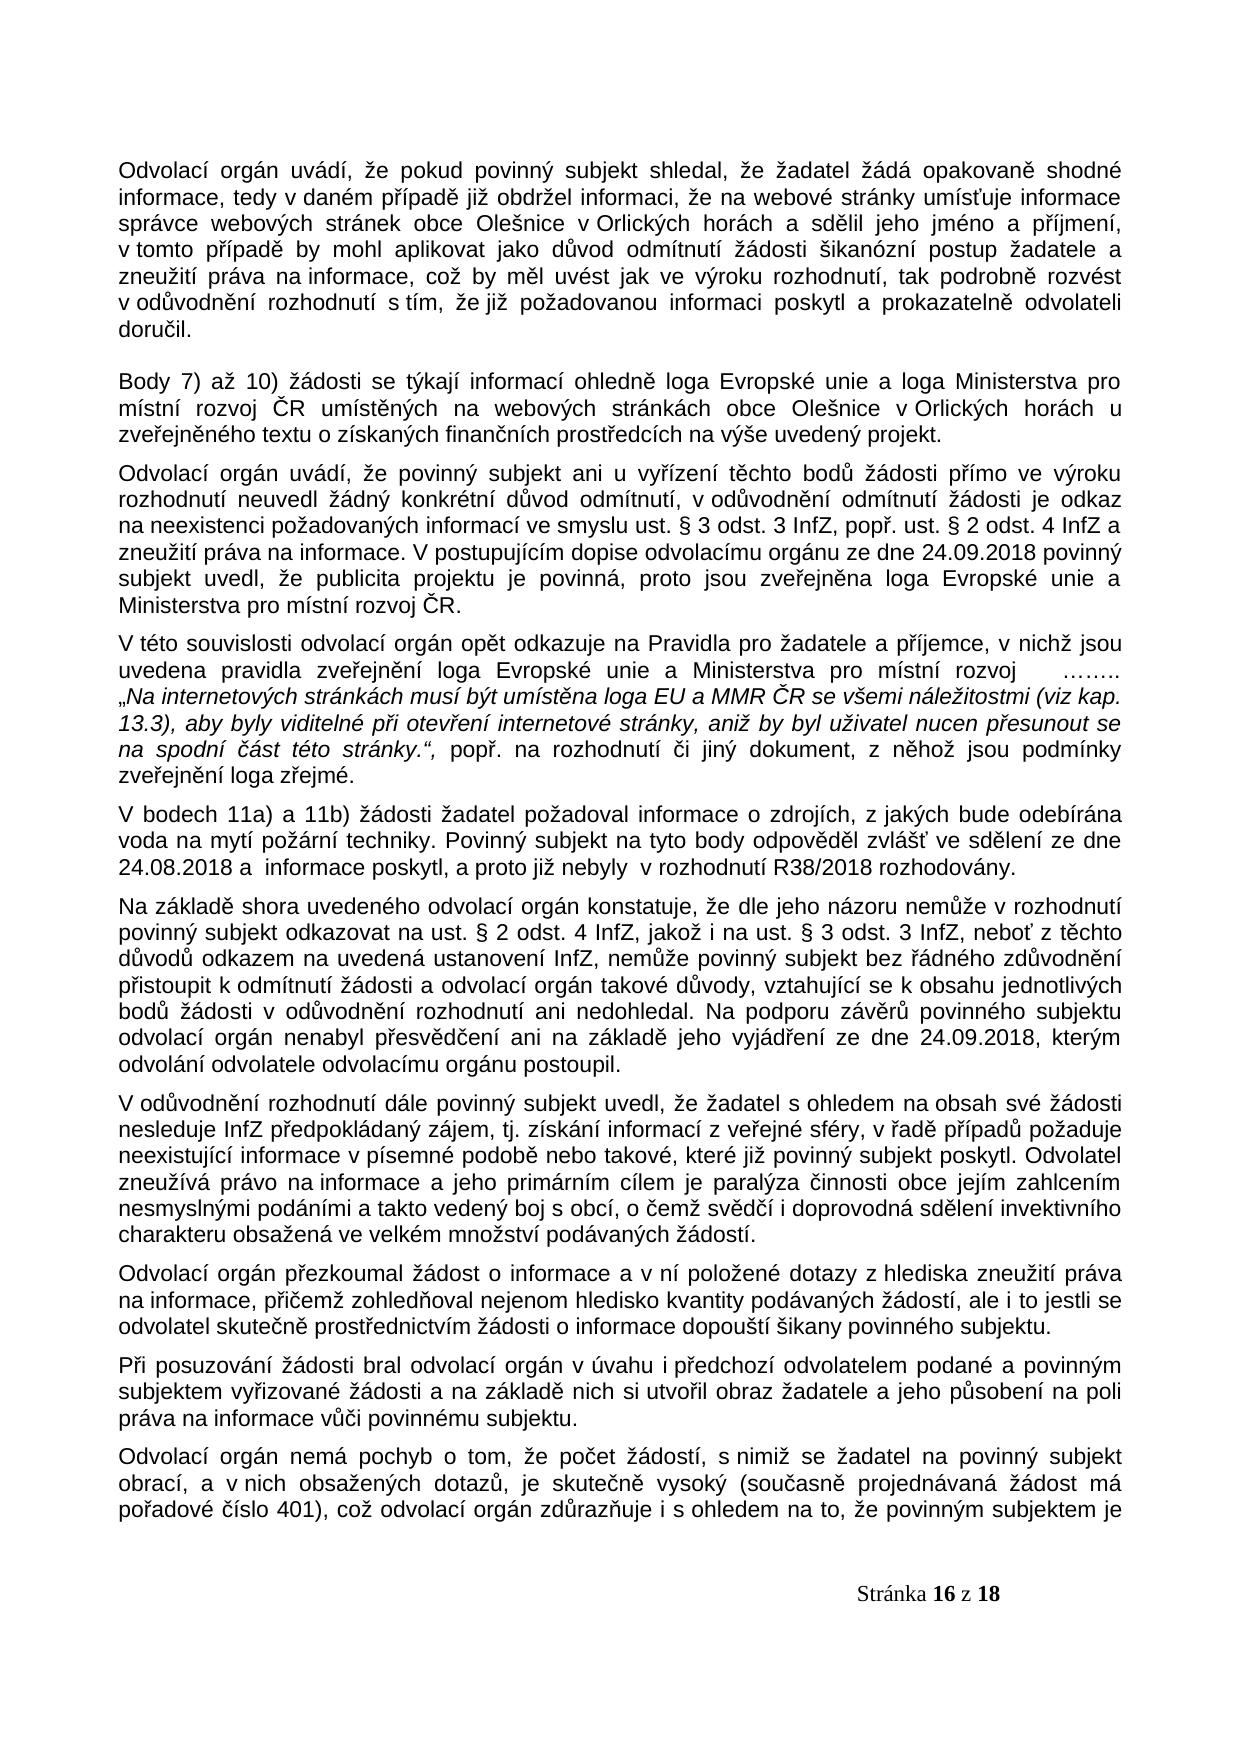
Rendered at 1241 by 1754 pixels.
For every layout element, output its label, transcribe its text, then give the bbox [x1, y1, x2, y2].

text V bodech 11a) a 11b) žádosti žadatel požadoval informace o zdrojích, z jakých bude odebírána voda na mytí požární techniky. Povinný subjekt na tyto body odpověděl zvlášť ve sdělení ze dne 24.08.2018 a informace poskytl, a proto již nebyly v rozhodnutí R38/2018 rozhodovány. [118, 801, 1122, 880]
text V této souvislosti odvolací orgán opět odkazuje na Pravidla pro žadatele a příjemce, v nichž jsou uvedena pravidla zveřejnění loga Evropské unie a Ministerstva pro místní rozvoj ……..„Na internetových stránkách musí být umístěna loga EU a MMR ČR se všemi náležitostmi (viz kap. 13.3), aby byly viditelné při otevření internetové stránky, aniž by byl uživatel nucen přesunout se na spodní část této stránky.“, popř. na rozhodnutí či jiný dokument, z něhož jsou podmínky zveřejnění loga zřejmé. [118, 630, 1122, 788]
text Odvolací orgán přezkoumal žádost o informace a v ní položené dotazy z hlediska zneužití práva na informace, přičemž zohledňoval nejenom hledisko kvantity podávaných žádostí, ale i to jestli se odvolatel skutečně prostřednictvím žádosti o informace dopouští šikany povinného subjektu. [118, 1260, 1122, 1339]
text V odůvodnění rozhodnutí dále povinný subjekt uvedl, že žadatel s ohledem na obsah své žádosti nesleduje InfZ předpokládaný zájem, tj. získání informací z veřejné sféry, v řadě případů požaduje neexistující informace v písemné podobě nebo takové, které již povinný subjekt poskytl. Odvolatel zneužívá právo na informace a jeho primárním cílem je paralýza činnosti obce jejím zahlcením nesmyslnými podáními a takto vedený boj s obcí, o čemž svědčí i doprovodná sdělení invektivního charakteru obsažená ve velkém množství podávaných žádostí. [118, 1089, 1122, 1248]
text Body 7) až 10) žádosti se týkají informací ohledně loga Evropské unie a loga Ministerstva pro místní rozvoj ČR umístěných na webových stránkách obce Olešnice v Orlických horách u zveřejněného textu o získaných finančních prostředcích na výše uvedený projekt. [118, 368, 1122, 447]
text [118, 1443, 1122, 1522]
text Odvolací orgán uvádí, že pokud povinný subjekt shledal, že žadatel žádá opakovaně shodné informace, tedy v daném případě již obdržel informaci, že na webové stránky umísťuje informace správce webových stránek obce Olešnice v Orlických horách a sdělil jeho jméno a příjmení, v tomto případě by mohl aplikovat jako důvod odmítnutí žádosti šikanózní postup žadatele a zneužití práva na informace, což by měl uvést jak ve výroku rozhodnutí, tak podrobně rozvést v odůvodnění rozhodnutí s tím, že již požadovanou informaci poskytl a prokazatelně odvolateli doručil. [118, 157, 1122, 342]
text Odvolací orgán uvádí, že povinný subjekt ani u vyřízení těchto bodů žádosti přímo ve výroku rozhodnutí neuvedl žádný konkrétní důvod odmítnutí, v odůvodnění odmítnutí žádosti je odkaz na neexistenci požadovaných informací ve smyslu ust. § 3 odst. 3 InfZ, popř. ust. § 2 odst. 4 InfZ a zneužití práva na informace. V postupujícím dopise odvolacímu orgánu ze dne 24.09.2018 povinný subjekt uvedl, že publicita projektu je povinná, proto jsou zveřejněna loga Evropské unie a Ministerstva pro místní rozvoj ČR. [118, 460, 1122, 618]
text Při posuzování žádosti bral odvolací orgán v úvahu i předchozí odvolatelem podané a povinným subjektem vyřizované žádosti a na základě nich si utvořil obraz žadatele a jeho působení na poli práva na informace vůči povinnému subjektu. [118, 1352, 1122, 1431]
text Na základě shora uvedeného odvolací orgán konstatuje, že dle jeho názoru nemůže v rozhodnutí povinný subjekt odkazovat na ust. § 2 odst. 4 InfZ, jakož i na ust. § 3 odst. 3 InfZ, neboť z těchto důvodů odkazem na uvedená ustanovení InfZ, nemůže povinný subjekt bez řádného zdůvodnění přistoupit k odmítnutí žádosti a odvolací orgán takové důvody, vztahující se k obsahu jednotlivých bodů žádosti v odůvodnění rozhodnutí ani nedohledal. Na podporu závěrů povinného subjektu odvolací orgán nenabyl přesvědčení ani na základě jeho vyjádření ze dne 24.09.2018, kterým odvolání odvolatele odvolacímu orgánu postoupil. [118, 893, 1122, 1077]
